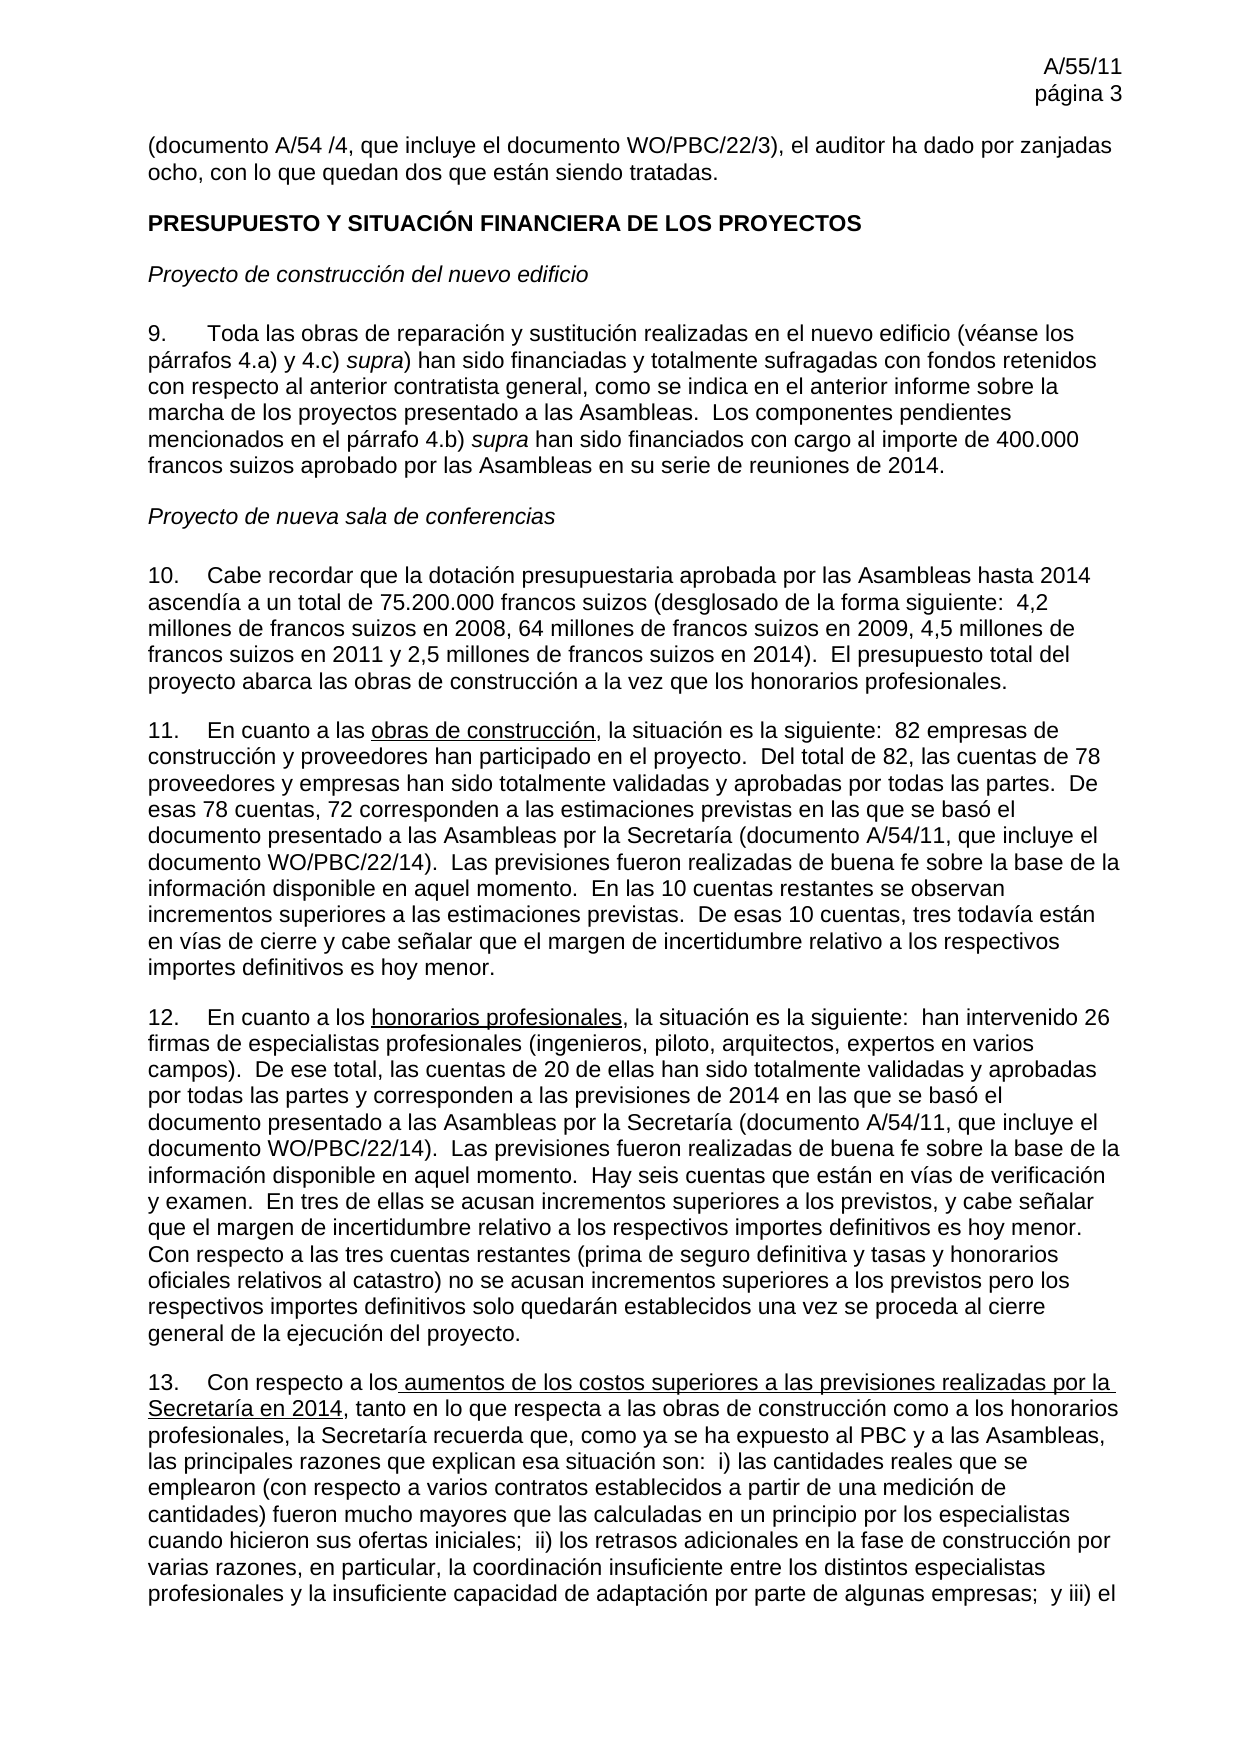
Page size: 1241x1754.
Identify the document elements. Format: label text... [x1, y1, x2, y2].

text Cabe recordar que la dotación presupuestaria aprobada por las Asambleas hasta 2014 ascendía a un total de 75.200.000 francos suizos (desglosado de la forma siguiente: 4,2 millones de francos suizos en 2008, 64 millones de francos suizos en 2009, 4,5 millones de francos suizos en 2011 y 2,5 millones de francos suizos en 2014). El presupuesto total del proyecto abarca las obras de construcción a la vez que los honorarios profesionales. [148, 562, 1122, 694]
subtitle Proyecto de nueva sala de conferencias [148, 503, 1122, 530]
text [148, 132, 1122, 185]
text Toda las obras de reparación y sustitución realizadas en el nuevo edificio (véanse los párrafos 4.a) y 4.c) supra) han sido financiadas y totalmente sufragadas con fondos retenidos con respecto al anterior contratista general, como se indica en el anterior informe sobre la marcha de los proyectos presentado a las Asambleas. Los componentes pendientes mencionados en el párrafo 4.b) supra han sido financiados con cargo al importe de 400.000 francos suizos aprobado por las Asambleas en su serie de reuniones de 2014. [148, 320, 1122, 478]
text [148, 1369, 1122, 1606]
text En cuanto a los honorarios profesionales, la situación es la siguiente: han intervenido 26 firmas de especialistas profesionales (ingenieros, piloto, arquitectos, expertos en varios campos). De ese total, las cuentas de 20 de ellas han sido totalmente validadas y aprobadas por todas las partes y corresponden a las previsiones de 2014 en las que se basó el documento presentado a las Asambleas por la Secretaría (documento A/54/11, que incluye el documento WO/PBC/22/14). Las previsiones fueron realizadas de buena fe sobre la base de la información disponible en aquel momento. Hay seis cuentas que están en vías de verificación y examen. En tres de ellas se acusan incrementos superiores a los previstos, y cabe señalar que el margen de incertidumbre relativo a los respectivos importes definitivos es hoy menor. Con respecto a las tres cuentas restantes (prima de seguro definitiva y tasas y honorarios oficiales relativos al catastro) no se acusan incrementos superiores a los previstos pero los respectivos importes definitivos solo quedarán establecidos una vez se proceda al cierre general de la ejecución del proyecto. [148, 1003, 1122, 1346]
subtitle Proyecto de construcción del nuevo edificio [148, 261, 1122, 288]
subtitle pRESUPUESTO Y SITUACIÓN FINANCIERA DE LOS PROYECTOS [148, 210, 1122, 236]
text En cuanto a las obras de construcción, la situación es la siguiente: 82 empresas de construcción y proveedores han participado en el proyecto. Del total de 82, las cuentas de 78 proveedores y empresas han sido totalmente validadas y aprobadas por todas las partes. De esas 78 cuentas, 72 corresponden a las estimaciones previstas en las que se basó el documento presentado a las Asambleas por la Secretaría (documento A/54/11, que incluye el documento WO/PBC/22/14). Las previsiones fueron realizadas de buena fe sobre la base de la información disponible en aquel momento. En las 10 cuentas restantes se observan incrementos superiores a las estimaciones previstas. De esas 10 cuentas, tres todavía están en vías de cierre y cabe señalar que el margen de incertidumbre relativo a los respectivos importes definitivos es hoy menor. [148, 717, 1122, 981]
